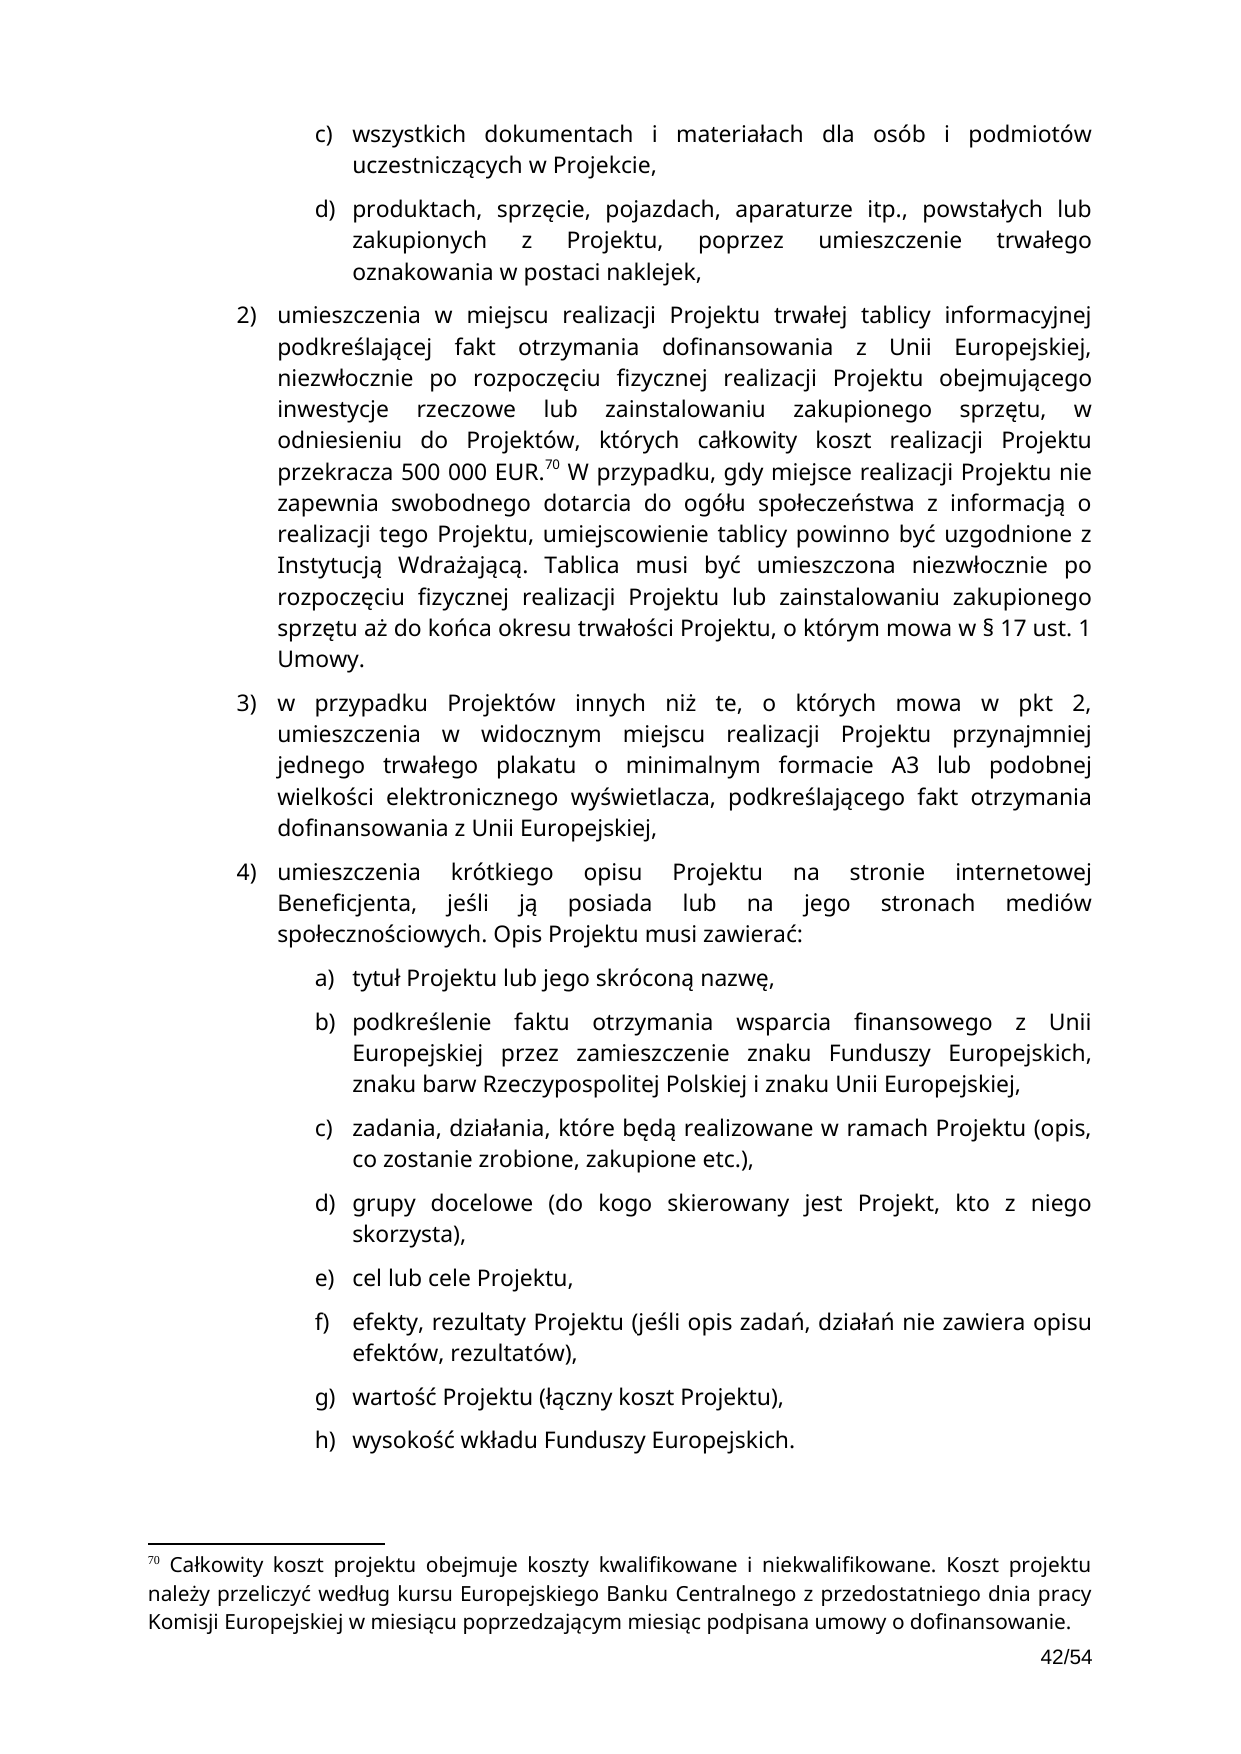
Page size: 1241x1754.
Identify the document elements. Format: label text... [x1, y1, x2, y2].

list umieszczenia krótkiego opisu Projektu na stronie internetowej Beneficjenta, jeśli ją posiada lub na jego stronach mediów społecznościowych. Opis Projektu musi zawierać: [236, 856, 1092, 949]
list wartość Projektu (łączny koszt Projektu), [314, 1381, 1092, 1412]
list w przypadku Projektów innych niż te, o których mowa w pkt 2, umieszczenia w widocznym miejscu realizacji Projektu przynajmniej jednego trwałego plakatu o minimalnym formacie A3 lub podobnej wielkości elektronicznego wyświetlacza, podkreślającego fakt otrzymania dofinansowania z Unii Europejskiej, [236, 687, 1092, 843]
list efekty, rezultaty Projektu (jeśli opis zadań, działań nie zawiera opisu efektów, rezultatów), [314, 1306, 1092, 1368]
list produktach, sprzęcie, pojazdach, aparaturze itp., powstałych lub zakupionych z Projektu, poprzez umieszczenie trwałego oznakowania w postaci naklejek, [314, 193, 1092, 287]
list tytuł Projektu lub jego skróconą nazwę, [314, 962, 1092, 993]
list grupy docelowe (do kogo skierowany jest Projekt, kto z niego skorzysta), [314, 1187, 1092, 1249]
list podkreślenie faktu otrzymania wsparcia finansowego z Unii Europejskiej przez zamieszczenie znaku Funduszy Europejskich, znaku barw Rzeczypospolitej Polskiej i znaku Unii Europejskiej, [314, 1006, 1092, 1099]
list wszystkich dokumentach i materiałach dla osób i podmiotów uczestniczących w Projekcie, [314, 118, 1092, 181]
list zadania, działania, które będą realizowane w ramach Projektu (opis, co zostanie zrobione, zakupione etc.), [314, 1112, 1092, 1174]
list umieszczenia w miejscu realizacji Projektu trwałej tablicy informacyjnej podkreślającej fakt otrzymania dofinansowania z Unii Europejskiej, niezwłocznie po rozpoczęciu fizycznej realizacji Projektu obejmującego inwestycje rzeczowe lub zainstalowaniu zakupionego sprzętu, w odniesieniu do Projektów, których całkowity koszt realizacji Projektu przekracza 500 000 EUR. W przypadku, gdy miejsce realizacji Projektu nie zapewnia swobodnego dotarcia do ogółu społeczeństwa z informacją o realizacji tego Projektu, umiejscowienie tablicy powinno być uzgodnione z Instytucją Wdrażającą. Tablica musi być umieszczona niezwłocznie po rozpoczęciu fizycznej realizacji Projektu lub zainstalowaniu zakupionego sprzętu aż do końca okresu trwałości Projektu, o którym mowa w § 17 ust. 1 Umowy. [236, 299, 1092, 674]
list wysokość wkładu Funduszy Europejskich. [314, 1424, 1092, 1456]
list cel lub cele Projektu, [314, 1262, 1092, 1293]
